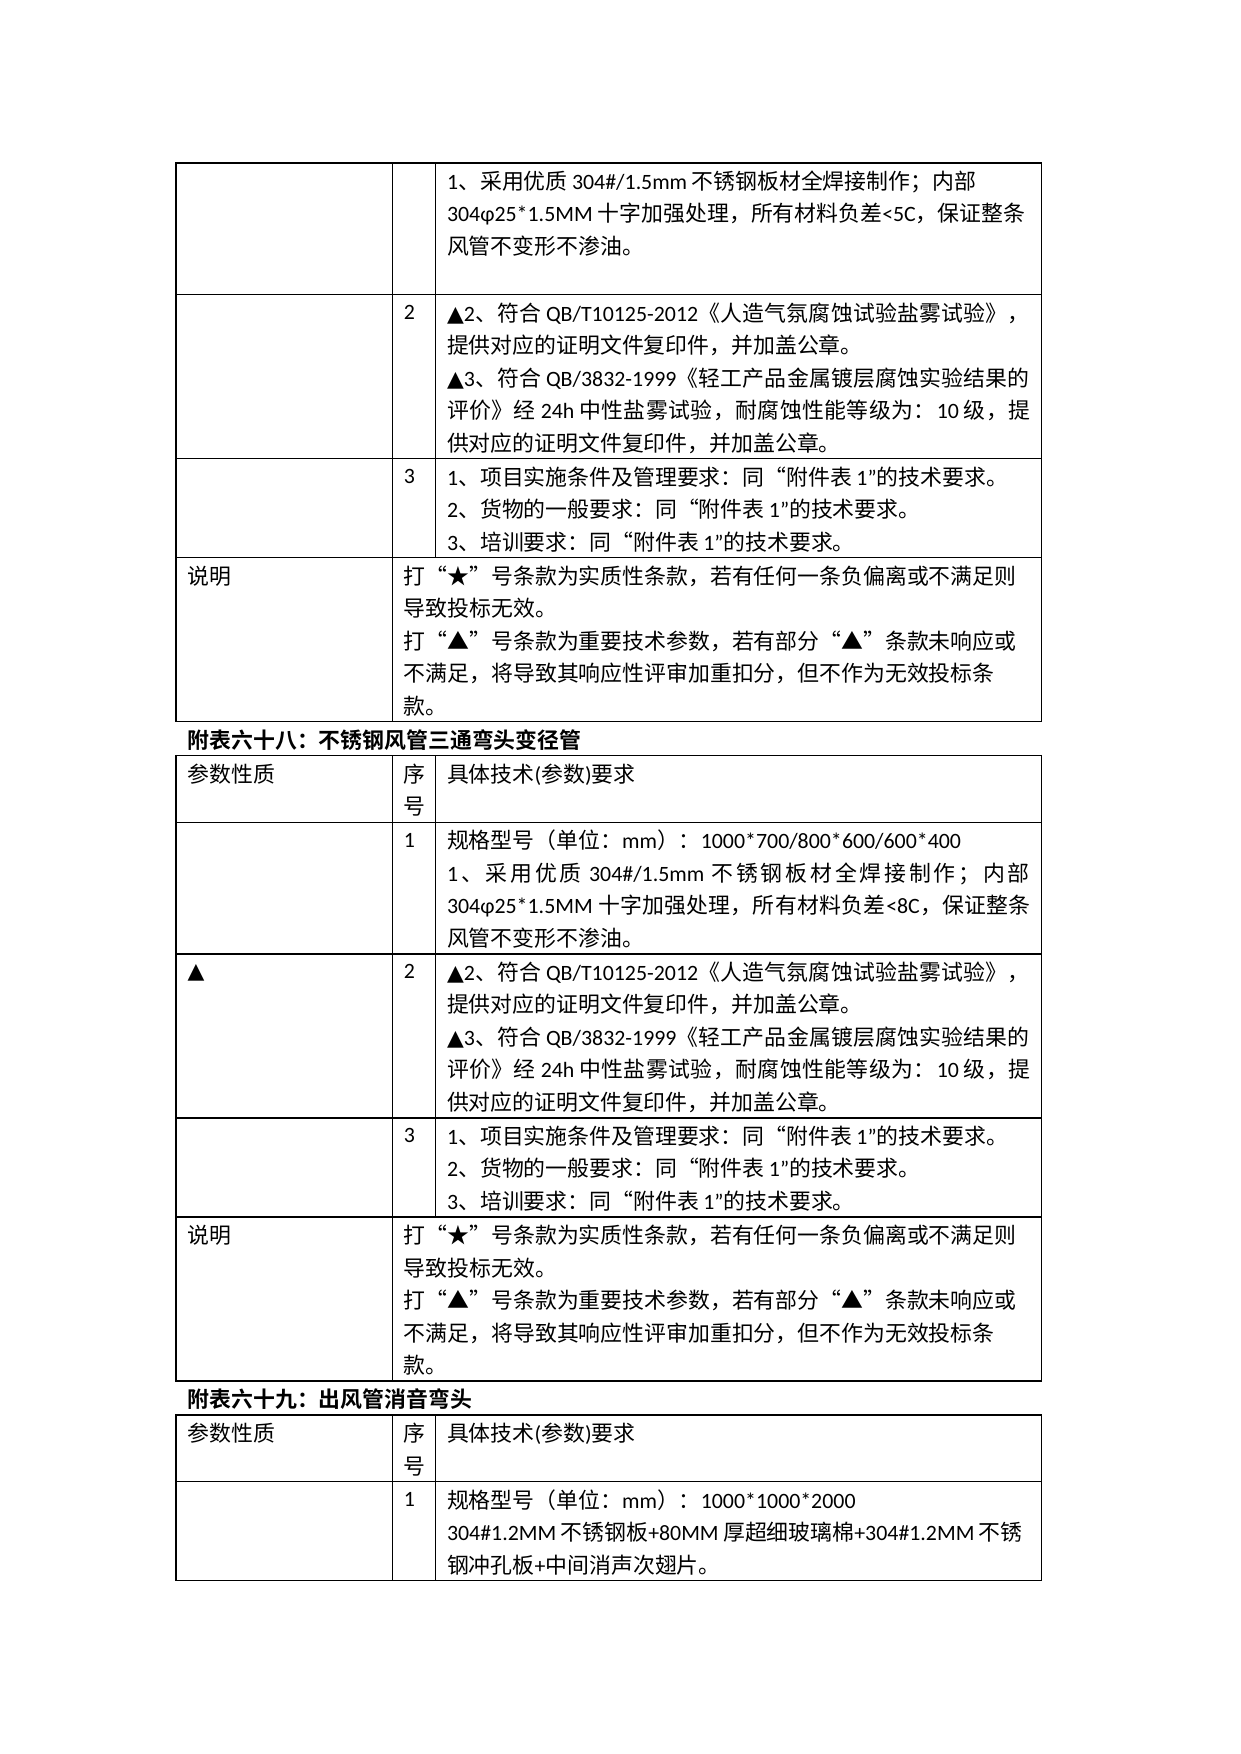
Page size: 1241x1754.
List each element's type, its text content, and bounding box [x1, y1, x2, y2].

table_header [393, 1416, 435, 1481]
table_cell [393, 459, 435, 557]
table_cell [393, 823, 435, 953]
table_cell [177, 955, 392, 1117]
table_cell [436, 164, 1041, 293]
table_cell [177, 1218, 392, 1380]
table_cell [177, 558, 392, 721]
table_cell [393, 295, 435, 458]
text 附表六十八：不锈钢风管三通弯头变径管 [187, 722, 1053, 755]
text 附表六十九：出风管消音弯头 [187, 1382, 1053, 1414]
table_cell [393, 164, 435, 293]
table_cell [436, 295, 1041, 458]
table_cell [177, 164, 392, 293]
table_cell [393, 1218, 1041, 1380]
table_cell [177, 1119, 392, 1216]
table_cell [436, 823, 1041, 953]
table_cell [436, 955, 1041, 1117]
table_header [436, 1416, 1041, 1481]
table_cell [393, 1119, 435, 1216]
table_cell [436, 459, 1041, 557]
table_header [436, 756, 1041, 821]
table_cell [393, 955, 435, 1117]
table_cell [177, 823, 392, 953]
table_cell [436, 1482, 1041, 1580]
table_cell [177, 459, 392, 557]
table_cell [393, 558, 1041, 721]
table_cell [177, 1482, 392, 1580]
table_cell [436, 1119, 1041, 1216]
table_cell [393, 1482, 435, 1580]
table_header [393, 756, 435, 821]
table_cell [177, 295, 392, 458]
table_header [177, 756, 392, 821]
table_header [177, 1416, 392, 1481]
